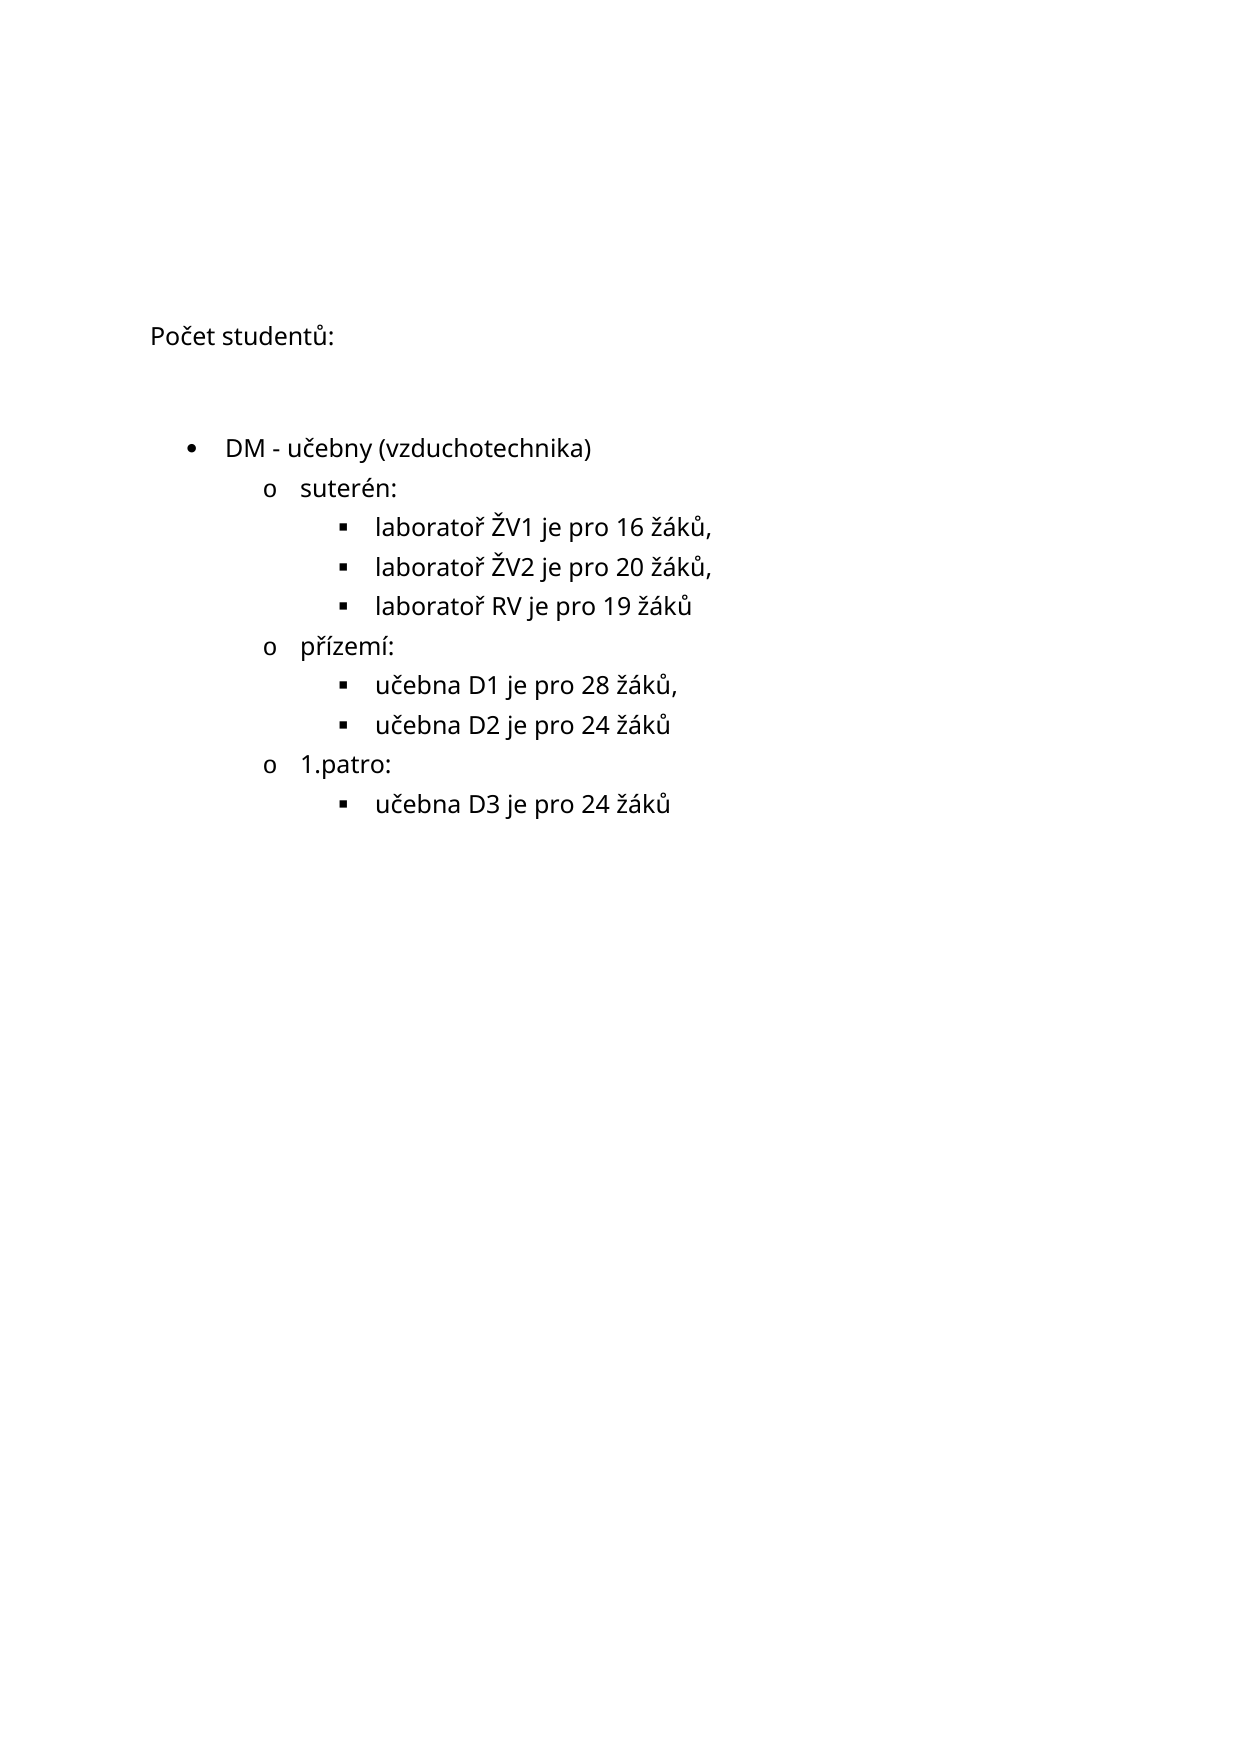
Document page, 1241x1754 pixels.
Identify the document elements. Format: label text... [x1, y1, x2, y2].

text Počet studentů: [150, 318, 1090, 352]
list DM - učebny (vzduchotechnika) [187, 431, 1090, 465]
list suterén: [262, 470, 1090, 504]
list laboratoř ŽV2 je pro 20 žáků, [337, 549, 1090, 583]
list laboratoř RV je pro 19 žáků [337, 589, 1090, 623]
list 1.patro: [262, 747, 1090, 781]
list učebna D3 je pro 24 žáků [337, 787, 1090, 821]
list učebna D1 je pro 28 žáků, [337, 668, 1090, 702]
list laboratoř ŽV1 je pro 16 žáků, [337, 510, 1090, 544]
list učebna D2 je pro 24 žáků [337, 707, 1090, 742]
list přízemí: [262, 628, 1090, 663]
